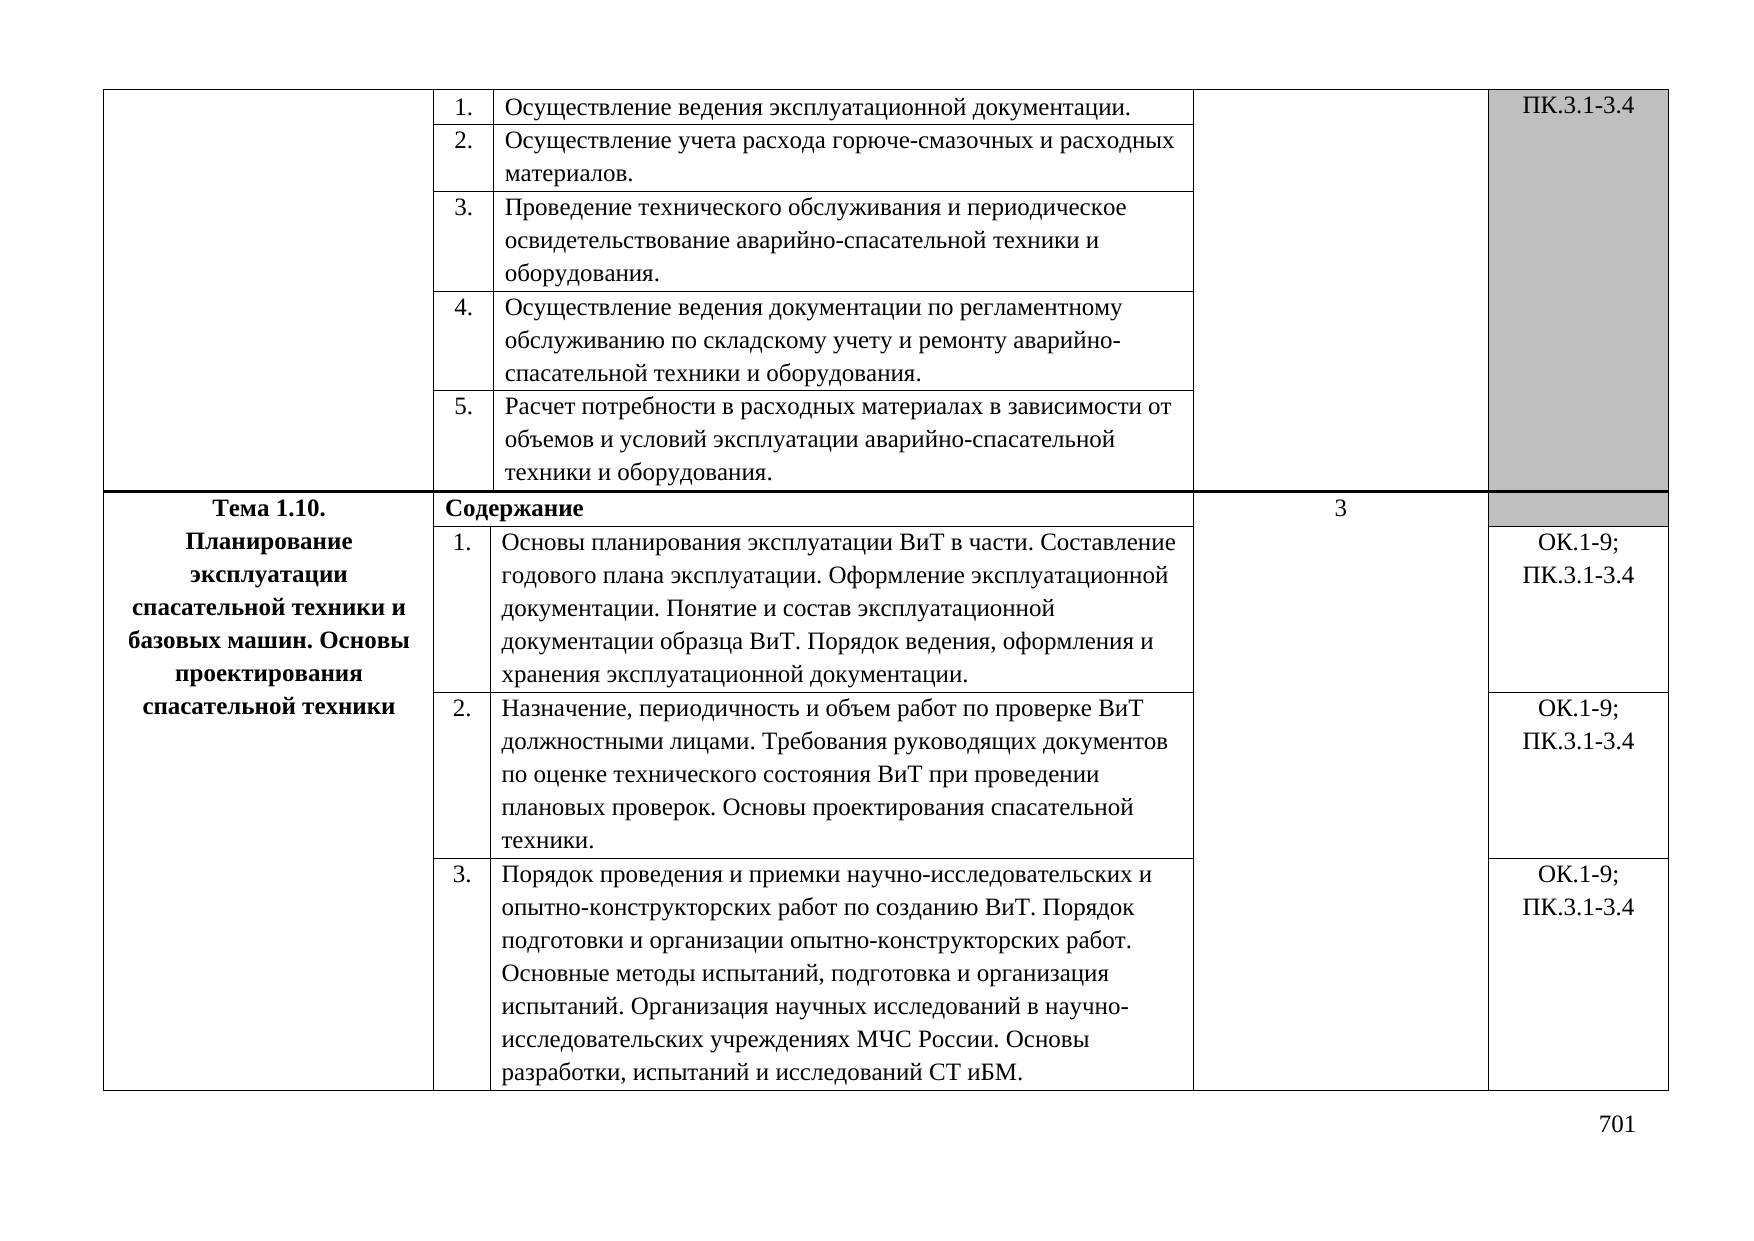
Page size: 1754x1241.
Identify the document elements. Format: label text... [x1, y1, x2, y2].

table_cell ОК.1-9; ПК.3.1-3.4 [1489, 693, 1668, 858]
table_cell Порядок проведения и приемки научно-исследовательских и опытно-конструкторских работ по созданию ВиТ. Порядок подготовки и организации опытно-конструкторских работ. Основные методы испытаний, подготовка и организация испытаний. Организация научных исследований в научно-исследовательских учреждениях МЧС России. Основы разработки, испытаний и исследований СТ иБМ. [491, 859, 1193, 1089]
table_cell ОК.1-9; ПК.3.1-3.4 [1489, 859, 1668, 1089]
table_cell ОК.1-9; ПК.3.1-3.4 [1489, 90, 1668, 490]
table_cell Осуществление учета расхода горюче-смазочных и расходных материалов. [494, 125, 1193, 191]
table_cell 3. [434, 192, 493, 291]
table_cell Тема 1.10. Планирование эксплуатации спасательной техники и базовых машин. Основы проектирования спасательной техники [104, 493, 433, 1089]
table_cell 1. [434, 527, 490, 692]
table_cell 4. [434, 292, 493, 390]
table_cell Основы планирования эксплуатации ВиТ в части. Составление годового плана эксплуатации. Оформление эксплуатационной документации. Понятие и состав эксплуатационной документации образца ВиТ. Порядок ведения, оформления и хранения эксплуатационной документации. [491, 527, 1193, 692]
table_cell 15 [1194, 90, 1488, 490]
table_cell [1489, 493, 1668, 526]
table_cell Проведение технического обслуживания и периодическое освидетельствование аварийно-спасательной техники и оборудования. [494, 192, 1193, 291]
table_cell Содержание [434, 493, 1193, 526]
table_cell 2. [434, 693, 490, 858]
table_cell Назначение, периодичность и объем работ по проверке ВиТ должностными лицами. Требования руководящих документов по оценке технического состояния ВиТ при проведении плановых проверок. Основы проектирования спасательной техники. [491, 693, 1193, 858]
table_cell Расчет потребности в расходных материалах в зависимости от объемов и условий эксплуатации аварийно-спасательной техники и оборудования. [494, 391, 1193, 490]
table_cell 2. [434, 125, 493, 191]
table_cell 1. [434, 90, 493, 124]
table_cell Осуществление ведения эксплуатационной документации. [494, 90, 1193, 124]
table_cell ОК.1-9; ПК.3.1-3.4 [1489, 527, 1668, 692]
table_cell 5. [434, 391, 493, 490]
table_cell 3. [434, 859, 490, 1089]
table_cell Осуществление ведения документации по регламентному обслуживанию по складскому учету и ремонту аварийно-спасательной техники и оборудования. [494, 292, 1193, 390]
table_cell 3 [1194, 493, 1488, 1089]
